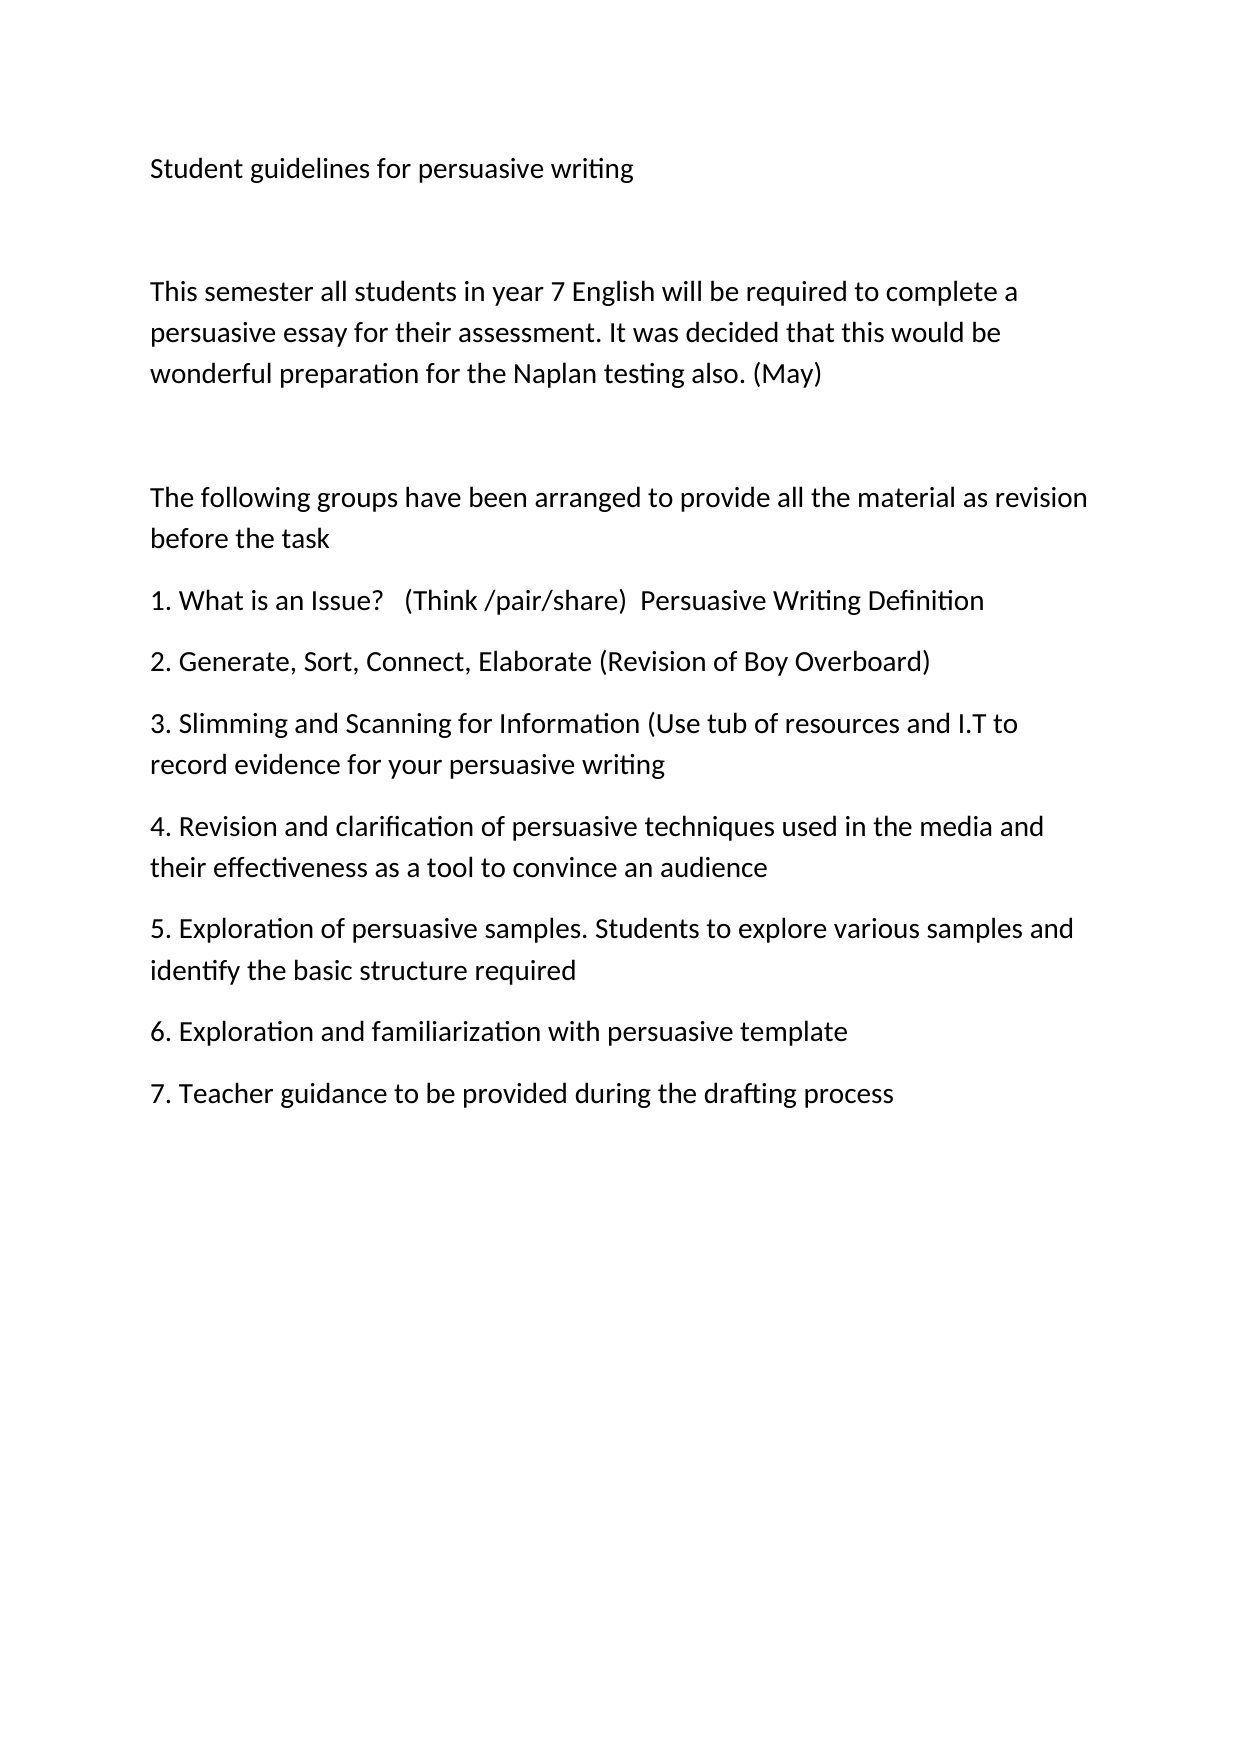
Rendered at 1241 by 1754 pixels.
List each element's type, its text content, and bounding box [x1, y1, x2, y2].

text 4. Revision and clarification of persuasive techniques used in the media and their effectiveness as a tool to convince an audience [150, 808, 1090, 884]
text 6. Exploration and familiarization with persuasive template [150, 1013, 1090, 1049]
text 3. Slimming and Scanning for Information (Use tub of resources and I.T to record evidence for your persuasive writing [150, 705, 1090, 782]
text 5. Exploration of persuasive samples. Students to explore various samples and identify the basic structure required [150, 911, 1090, 987]
text Student guidelines for persuasive writing [150, 150, 1090, 186]
text 7. Teacher guidance to be provided during the drafting process [150, 1075, 1090, 1111]
text 2. Generate, Sort, Connect, Elaborate (Revision of Boy Overboard) [150, 643, 1090, 679]
text 1. What is an Issue? (Think /pair/share) Persuasive Writing Definition [150, 582, 1090, 617]
text This semester all students in year 7 English will be required to complete a persuasive essay for their assessment. It was decided that this would be wonderful preparation for the Naplan testing also. (May) [150, 273, 1090, 391]
text The following groups have been arranged to provide all the material as revision before the task [150, 479, 1090, 556]
